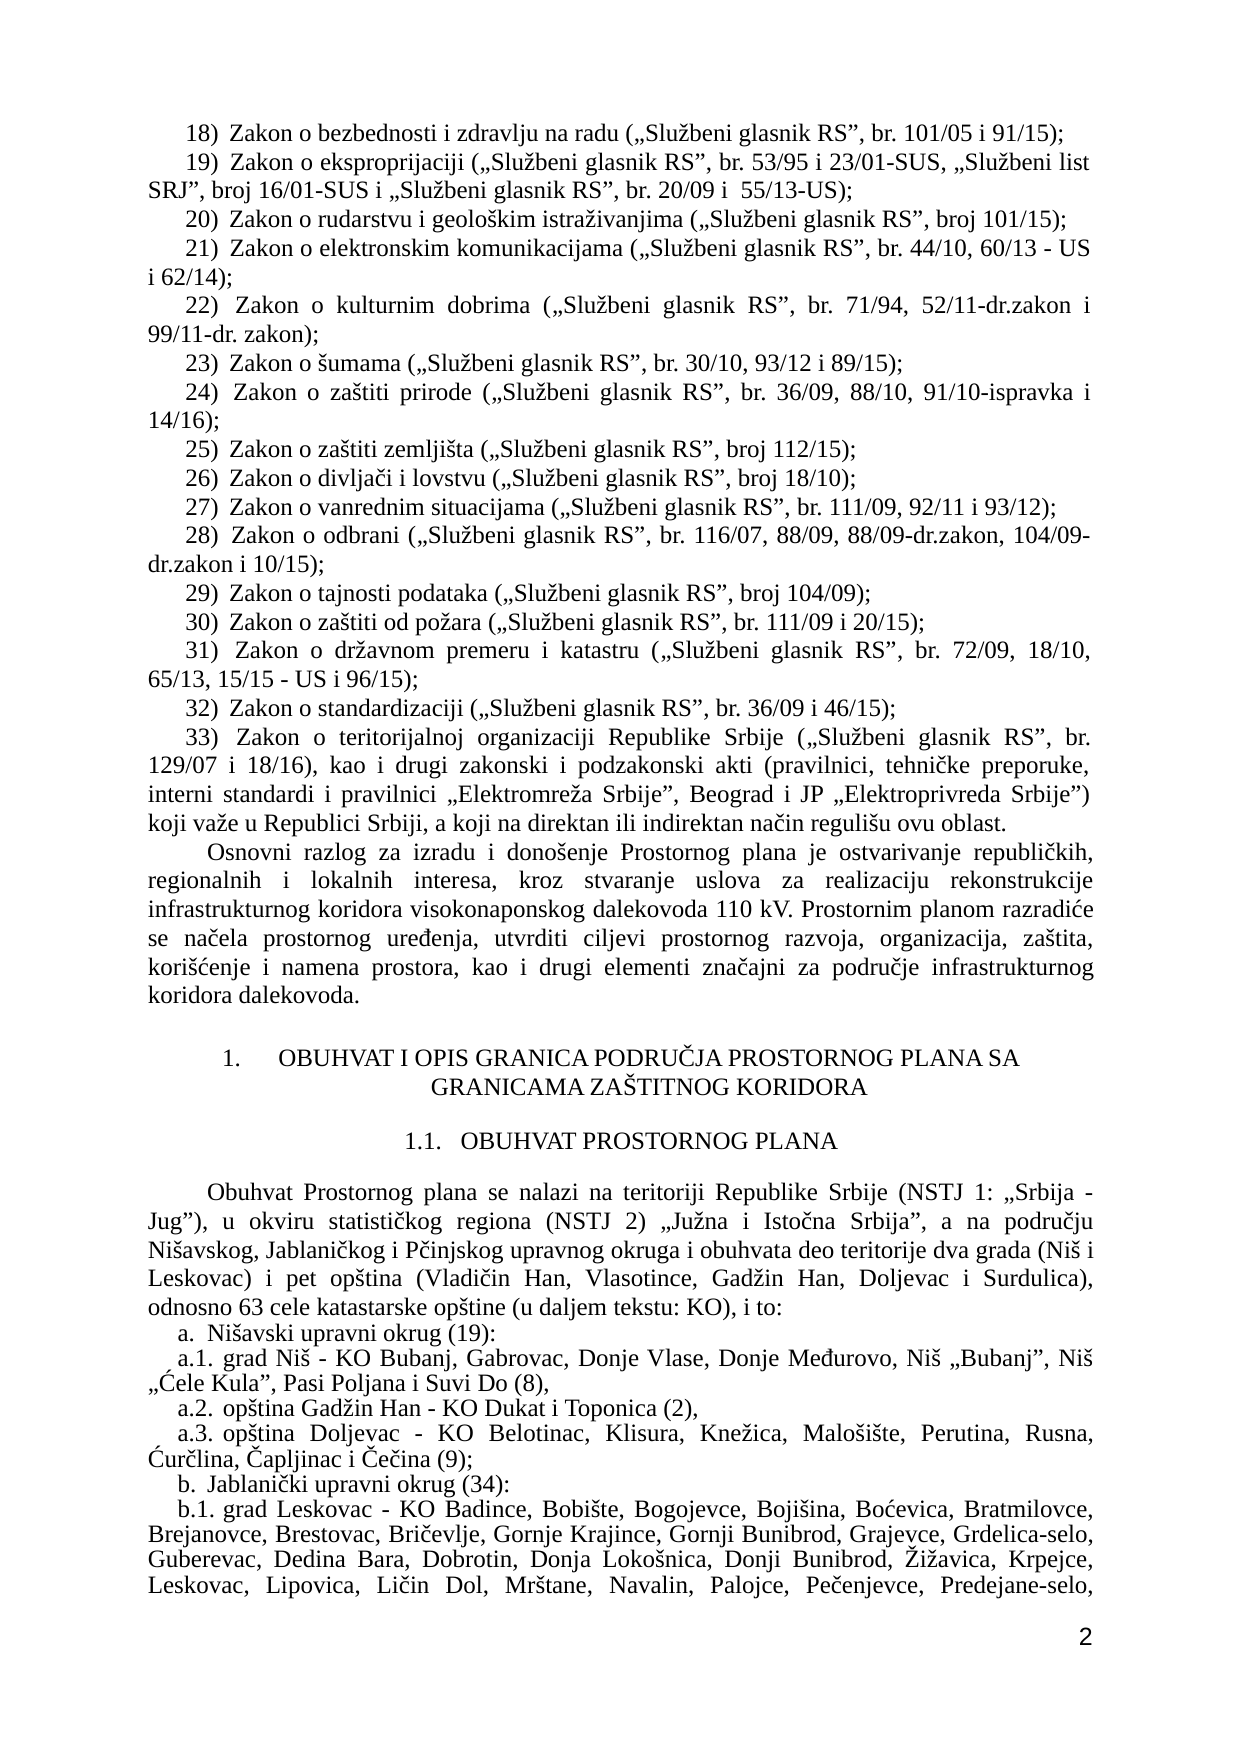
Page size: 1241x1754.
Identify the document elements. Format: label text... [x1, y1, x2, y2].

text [148, 1497, 1094, 1598]
list Zakon o divljači i lovstvu („Službeni glasnik RS”, broj 18/10); [185, 463, 1091, 492]
list Zakon o kulturnim dobrima („Službeni glasnik RS”, br. 71/94, 52/11-dr.zakon i 99/11-dr. zakon); [148, 291, 1091, 348]
list Zakon o standardizaciji („Službeni glasnik RS”, br. 36/09 i 46/15); [185, 693, 1091, 722]
text b. Jablanički upravni okrug (34): [177, 1472, 1094, 1497]
list Zakon o državnom premeru i katastru („Službeni glasnik RS”, br. 72/09, 18/10, 65/13, 15/15 - US i 96/15); [148, 636, 1091, 693]
list Zakon o tajnosti podataka („Službeni glasnik RS”, broj 104/09); [185, 578, 1091, 607]
list Zakon o zaštiti prirode („Službeni glasnik RS”, br. 36/09, 88/10, 91/10-ispravka i 14/16); [148, 377, 1091, 434]
list Zakon o teritorijalnoj organizaciji Republike Srbije („Službeni glasnik RS”, br. 129/07 i 18/16), kao i drugi zakonski i podzakonski akti (pravilnici, tehničke preporuke, interni standardi i pravilnici „Elektromreža Srbije”, Beograd i JP „Elektroprivreda Srbije”) koji važe u Republici Srbiji, a koji na direktan ili indirektan način regulišu ovu oblast. [148, 722, 1091, 837]
list Zakon o šumama („Službeni glasnik RS”, br. 30/10, 93/12 i 89/15); [185, 348, 1091, 377]
list Zakon o bezbednosti i zdravlju na radu („Službeni glasnik RS”, br. 101/05 i 91/15); [148, 118, 1091, 147]
list Zakon o vanrednim situacijama („Službeni glasnik RS”, br. 111/09, 92/11 i 93/12); [148, 492, 1091, 521]
text a.2. opština Gadžin Han - KO Dukat i Toponica (2), [177, 1397, 1094, 1422]
text a. Nišavski upravni okrug (19): [177, 1321, 1094, 1346]
text a.3. opština Doljevac - KO Belotinac, Klisura, Knežica, Malošište, Perutina, Rusna, Ćurčlina, Čapljinac i Čečina (9); [148, 1422, 1094, 1472]
text 1. OBUHVAT I OPIS GRANICA PODRUČJA PROSTORNOG PLANA SA GRANICAMA ZAŠTITNOG KORIDORA [148, 1043, 1094, 1101]
list Zakon o eksproprijaciji („Službeni glasnik RS”, br. 53/95 i 23/01-SUS, „Službeni list SRJ”, broj 16/01-SUS i „Službeni glasnik RS”, br. 20/09 i 55/13-US); [148, 147, 1091, 204]
list Zakon o odbrani („Službeni glasnik RS”, br. 116/07, 88/09, 88/09-dr.zakon, 104/09-dr.zakon i 10/15); [148, 521, 1091, 578]
text 1.1. OBUHVAT PROSTORNOG PLANA [148, 1126, 1094, 1155]
list Zakon o rudarstvu i geološkim istraživanjima („Službeni glasnik RS”, broj 101/15); [148, 204, 1091, 233]
text Obuhvat Prostornog plana se nalazi na teritoriji Republike Srbije (NSTJ 1: „Srbija - Jug”), u okviru statističkog regiona (NSTJ 2) „Južna i Istočna Srbija”, a na području Nišavskog, Jablaničkog i Pčinjskog upravnog okruga i obuhvata deo teritorije dva grada (Niš i Leskovac) i pet opština (Vladičin Han, Vlasotince, Gadžin Han, Doljevac i Surdulica), odnosno 63 cele katastarske opštine (u daljem tekstu: KO), i to: [148, 1177, 1094, 1321]
text Osnovni razlog za izradu i donošenje Prostornog plana je ostvarivanje republičkih, regionalnih i lokalnih interesa, kroz stvaranje uslova za realizaciju rekonstrukcije infrastrukturnog koridora visokonaponskog dalekovoda 110 kV. Prostornim planom razradiće se načela prostornog uređenja, utvrditi ciljevi prostornog razvoja, organizacija, zaštita, korišćenje i namena prostora, kao i drugi elementi značajni za područje infrastrukturnog koridora dalekovoda. [148, 837, 1094, 1009]
list Zakon o elektronskim komunikacijama („Službeni glasnik RS”, br. 44/10, 60/13 - US i 62/14); [148, 233, 1091, 291]
list Zakon o zaštiti od požara („Službeni glasnik RS”, br. 111/09 i 20/15); [185, 607, 1091, 636]
text a.1. grad Niš - KO Bubanj, Gabrovac, Donje Vlase, Donje Međurovo, Niš „Bubanj”, Niš „Ćele Kula”, Pasi Poljana i Suvi Do (8), [148, 1346, 1094, 1397]
list Zakon o zaštiti zemljišta („Službeni glasnik RS”, broj 112/15); [185, 434, 1091, 463]
